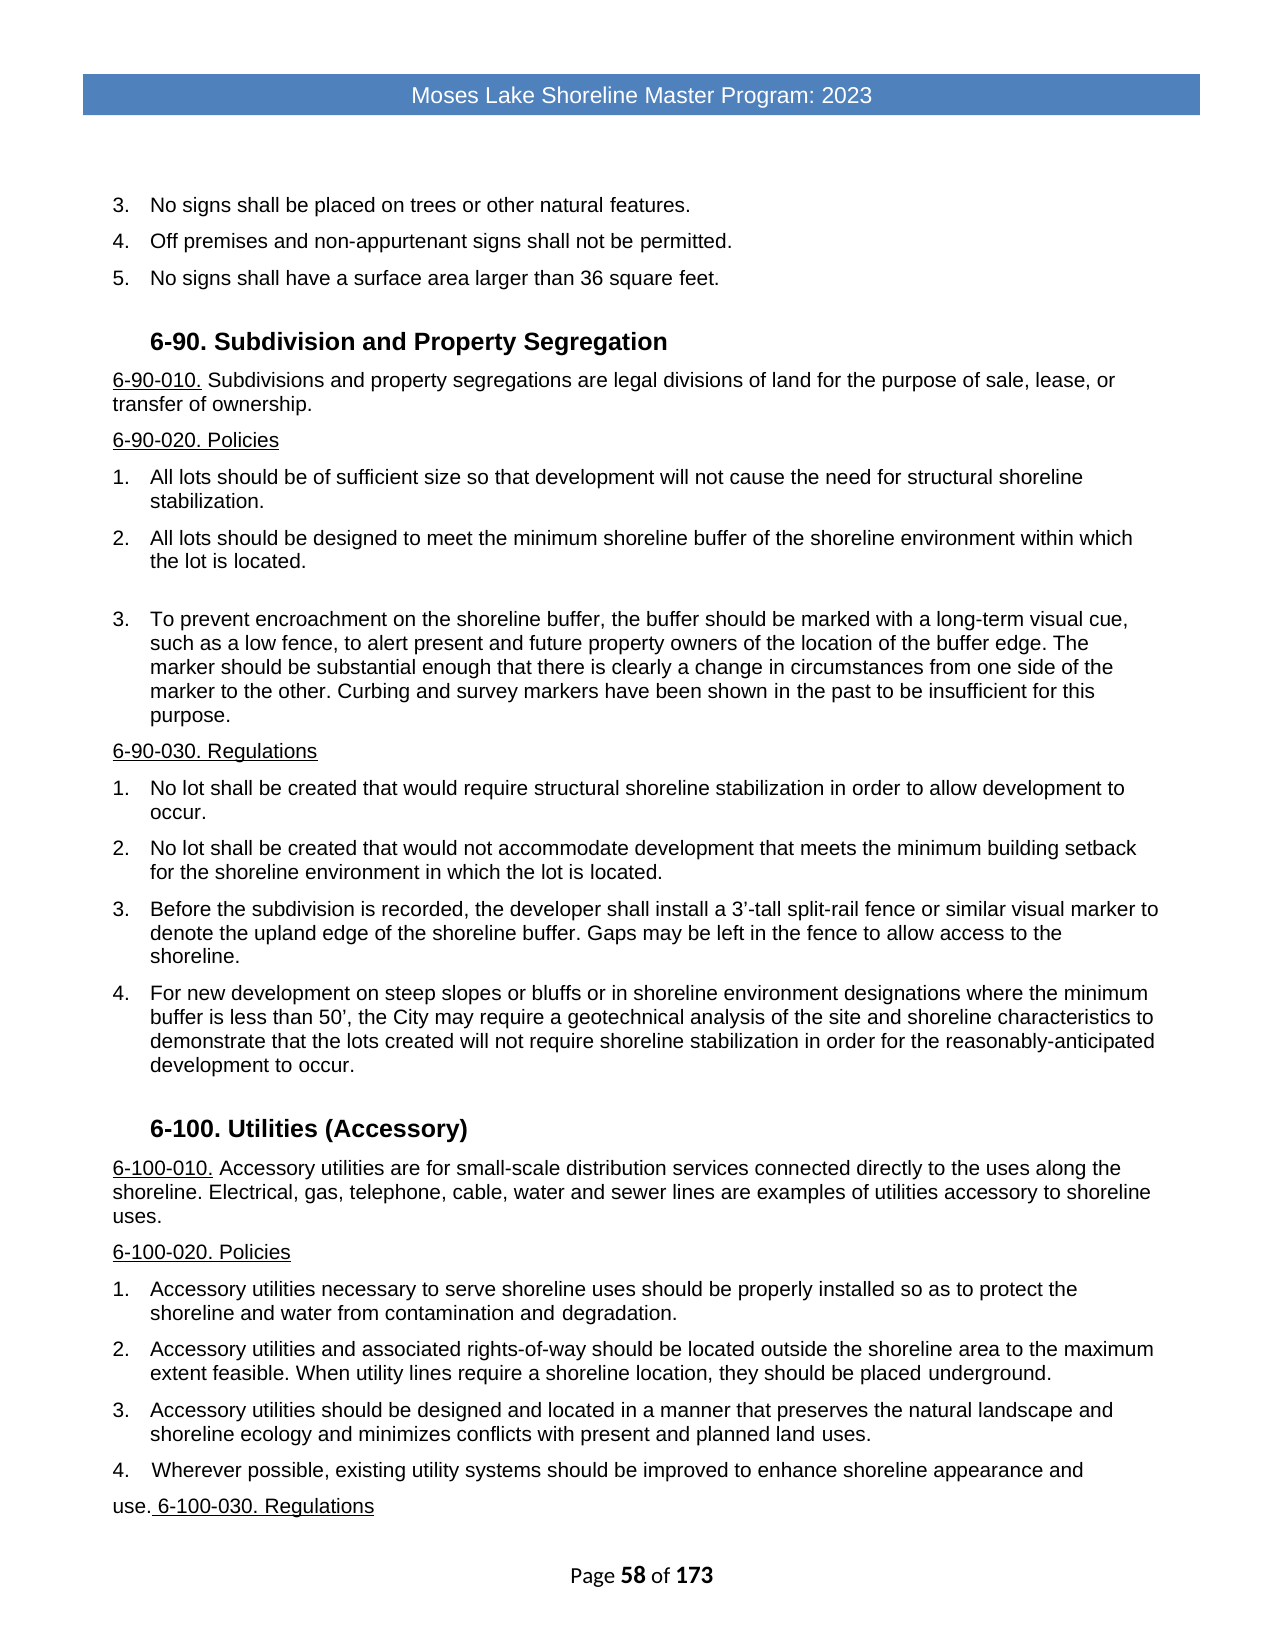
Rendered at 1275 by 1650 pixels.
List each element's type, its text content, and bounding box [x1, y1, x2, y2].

text 6-90-010. Subdivisions and property segregations are legal divisions of land for the purpose of sale, lease, or transfer of ownership. [112, 368, 1125, 416]
subtitle 6-90. Subdivision and Property Segregation [150, 326, 1200, 355]
subtitle 6-100. Utilities (Accessory) [150, 1114, 1200, 1143]
list Accessory utilities should be designed and located in a manner that preserves the natural landscape and shoreline ecology and minimizes conflicts with present and planned land uses. [112, 1397, 1162, 1445]
list For new development on steep slopes or bluffs or in shoreline environment designations where the minimum buffer is less than 50’, the City may require a geotechnical analysis of the site and shoreline characteristics to demonstrate that the lots created will not require shoreline stabilization in order for the reasonably-anticipated development to occur. [112, 981, 1163, 1077]
list Accessory utilities necessary to serve shoreline uses should be properly installed so as to protect the shoreline and water from contamination and degradation. [112, 1276, 1162, 1324]
list No signs shall be placed on trees or other natural features. [112, 192, 1200, 216]
list All lots should be designed to meet the minimum shoreline buffer of the shoreline environment within which the lot is located. [112, 525, 1162, 573]
list Wherever possible, existing utility systems should be improved to enhance shoreline appearance and use. 6-100-030. Regulations [112, 1458, 1129, 1518]
list To prevent encroachment on the shoreline buffer, the buffer should be marked with a long-term visual cue, such as a low fence, to alert present and future property owners of the location of the buffer edge. The marker should be substantial enough that there is clearly a change in circumstances from one side of the marker to the other. Curbing and survey markers have been shown in the past to be insufficient for this purpose. [112, 607, 1163, 727]
text 6-100-010. Accessory utilities are for small-scale distribution services connected directly to the uses along the shoreline. Electrical, gas, telephone, cable, water and sewer lines are examples of utilities accessory to shoreline uses. [112, 1156, 1162, 1227]
list Off premises and non-appurtenant signs shall not be permitted. [112, 229, 1200, 253]
list No signs shall have a surface area larger than 36 square feet. [112, 265, 1200, 289]
list Before the subdivision is recorded, the developer shall install a 3’-tall split-rail fence or similar visual marker to denote the upland edge of the shoreline buffer. Gaps may be left in the fence to allow access to the shoreline. [112, 896, 1163, 968]
list No lot shall be created that would require structural shoreline stabilization in order to allow development to occur. [112, 776, 1162, 824]
list No lot shall be created that would not accommodate development that meets the minimum building setback for the shoreline environment in which the lot is located. [112, 836, 1162, 884]
text 6-90-030. Regulations [112, 739, 1200, 763]
text 6-100-020. Policies [112, 1240, 1200, 1264]
list All lots should be of sufficient size so that development will not cause the need for structural shoreline stabilization. [112, 465, 1162, 513]
text 6-90-020. Policies [112, 428, 1200, 452]
list Accessory utilities and associated rights-of-way should be located outside the shoreline area to the maximum extent feasible. When utility lines require a shoreline location, they should be placed underground. [112, 1337, 1163, 1385]
